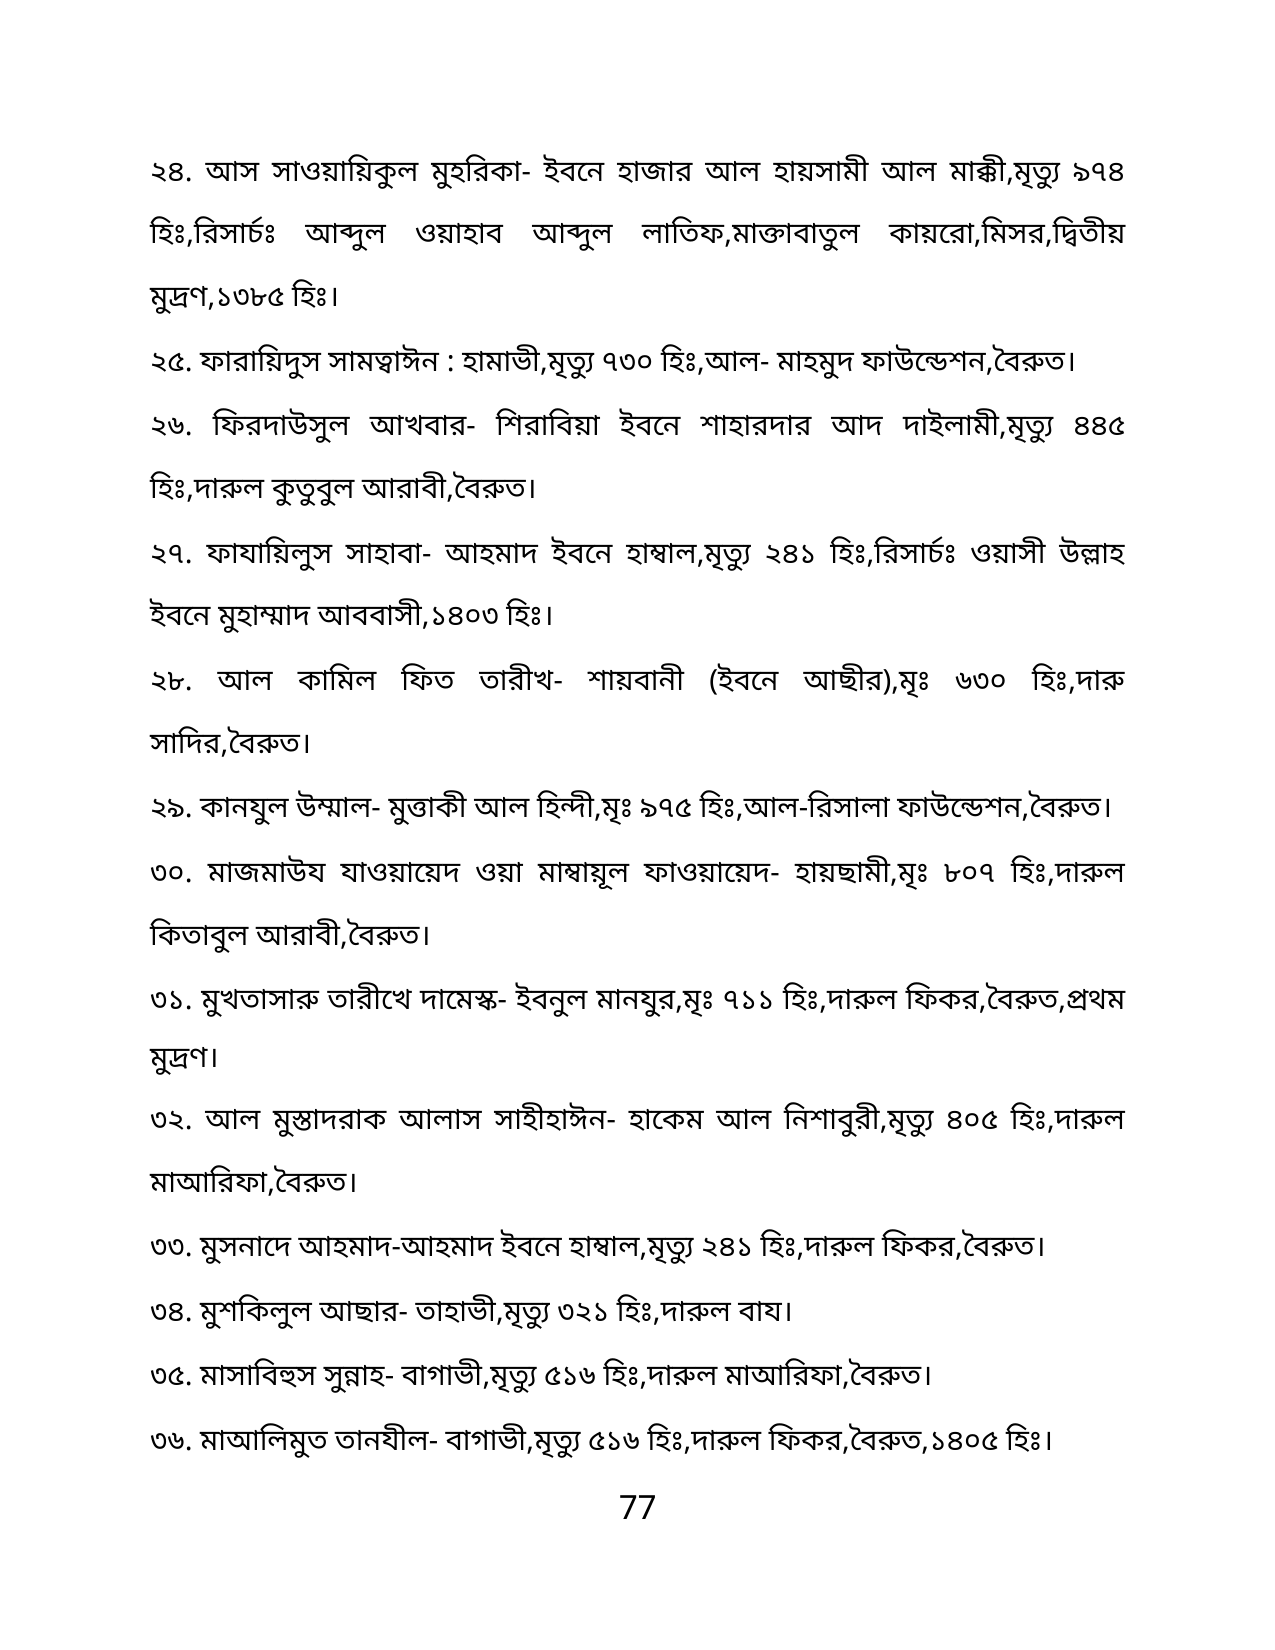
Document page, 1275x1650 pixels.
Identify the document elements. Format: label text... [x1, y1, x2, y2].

text ৩১. মুখতাসারু তারীখে দামেস্ক- ইবনুল মানযুর,মৃঃ ৭১১ হিঃ,দারুল ফিকর,বৈরুত,প্রথম মুদ্রণ। [150, 978, 1125, 1079]
text ৩০. মাজমাউয যাওয়ায়েদ ওয়া মাম্বায়ূল ফাওয়ায়েদ- হায়ছামী,মৃঃ ৮০৭ হিঃ,দারুল কিতাবুল আরাবী,বৈরুত। [150, 851, 1125, 957]
text ৩৬. মাআলিমুত তানযীল- বাগাভী,মৃত্যু ৫১৬ হিঃ,দারুল ফিকর,বৈরুত,১৪০৫ হিঃ। [150, 1419, 1125, 1462]
text ৩৩. মুসনাদে আহমাদ-আহমাদ ইবনে হাম্বাল,মৃত্যু ২৪১ হিঃ,দারুল ফিকর,বৈরুত। [150, 1226, 1125, 1269]
text ২৮. আল কামিল ফিত তারীখ- শায়বানী (ইবনে আছীর),মৃঃ ৬৩০ হিঃ,দারু সাদির,বৈরুত। [150, 659, 1125, 765]
text ২৯. কানযুল উম্মাল- মুত্তাকী আল হিন্দী,মৃঃ ৯৭৫ হিঃ,আল-রিসালা ফাউন্ডেশন,বৈরুত। [150, 786, 1125, 829]
text ৩৫. মাসাবিহুস সুন্নাহ- বাগাভী,মৃত্যু ৫১৬ হিঃ,দারুল মাআরিফা,বৈরুত। [150, 1355, 1125, 1398]
text ৩৪. মুশকিলুল আছার- তাহাভী,মৃত্যু ৩২১ হিঃ,দারুল বায। [150, 1290, 1125, 1333]
text ২৫. ফারায়িদুস সামত্বাঈন : হামাভী,মৃত্যু ৭৩০ হিঃ,আল- মাহমুদ ফাউন্ডেশন,বৈরুত। [150, 340, 1125, 383]
text ২৬. ফিরদাউসুল আখবার- শিরাবিয়া ইবনে শাহারদার আদ দাইলামী,মৃত্যু ৪৪৫ হিঃ,দারুল কুতুবুল আরাবী,বৈরুত। [150, 404, 1125, 510]
text ২৪. আস সাওয়ায়িকুল মুহরিকা- ইবনে হাজার আল হায়সামী আল মাক্কী,মৃত্যু ৯৭৪ হিঃ,রিসার্চঃ আব্দুল ওয়াহাব আব্দুল লাতিফ,মাক্তাবাতুল কায়রো,মিসর,দ্বিতীয় মুদ্রণ,১৩৮৫ হিঃ। [150, 150, 1125, 319]
text ৩২. আল মুস্তাদরাক আলাস সাহীহাঈন- হাকেম আল নিশাবুরী,মৃত্যু ৪০৫ হিঃ,দারুল মাআরিফা,বৈরুত। [150, 1098, 1125, 1204]
text ২৭. ফাযায়িলুস সাহাবা- আহমাদ ইবনে হাম্বাল,মৃত্যু ২৪১ হিঃ,রিসার্চঃ ওয়াসী উল্লাহ ইবনে মুহাম্মাদ আববাসী,১৪০৩ হিঃ। [150, 532, 1125, 638]
